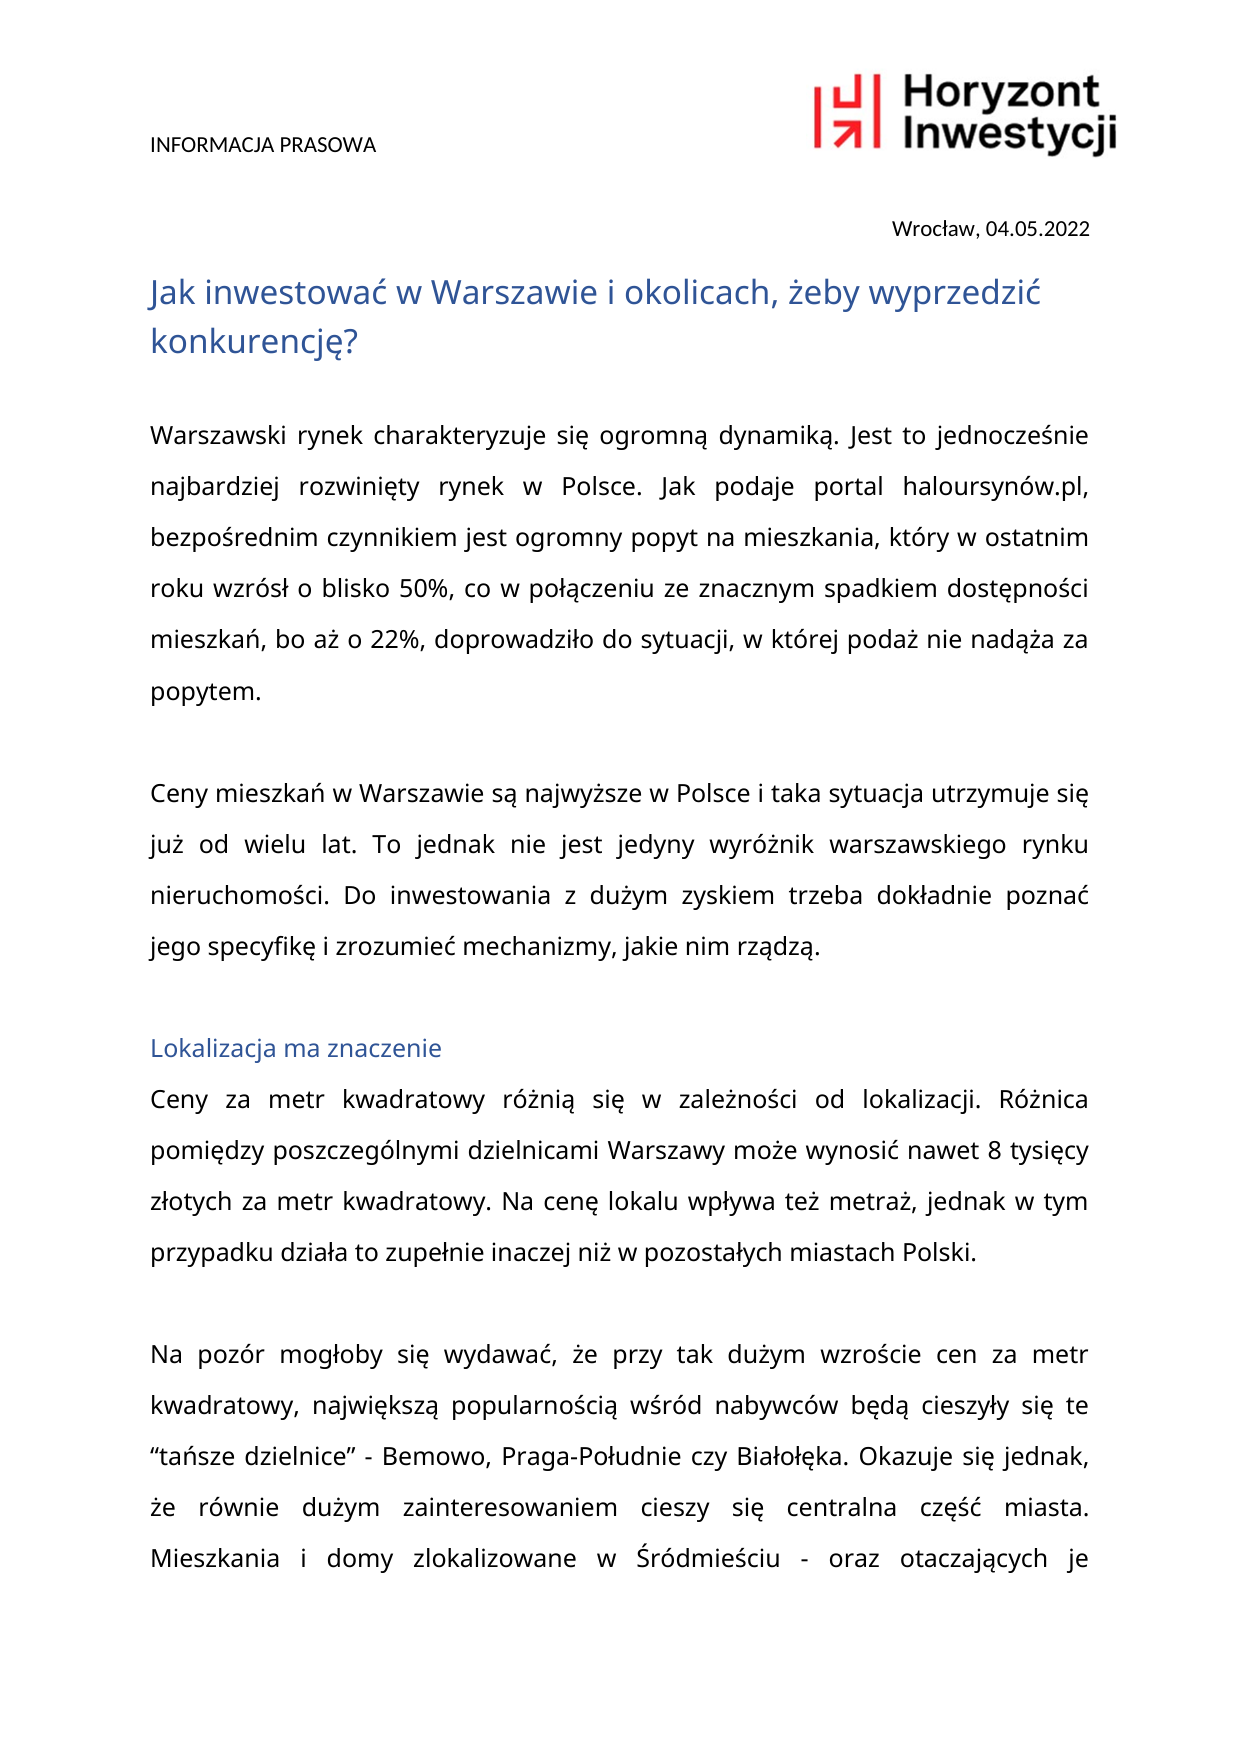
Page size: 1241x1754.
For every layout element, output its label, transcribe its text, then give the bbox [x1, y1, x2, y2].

text Wrocław, 04.05.2022 [150, 214, 1090, 242]
text Warszawski rynek charakteryzuje się ogromną dynamiką. Jest to jednocześnie najbardziej rozwinięty rynek w Polsce. Jak podaje portal haloursynów.pl, bezpośrednim czynnikiem jest ogromny popyt na mieszkania, który w ostatnim roku wzrósł o blisko 50%, co w połączeniu ze znacznym spadkiem dostępności mieszkań, bo aż o 22%, doprowadziło do sytuacji, w której podaż nie nadąża za popytem. [150, 418, 1090, 707]
picture [805, 52, 1133, 181]
subtitle Lokalizacja ma znaczenie [150, 1031, 1090, 1064]
text Ceny mieszkań w Warszawie są najwyższe w Polsce i taka sytuacja utrzymuje się już od wielu lat. To jednak nie jest jedyny wyróżnik warszawskiego rynku nieruchomości. Do inwestowania z dużym zyskiem trzeba dokładnie poznać jego specyfikę i zrozumieć mechanizmy, jakie nim rządzą. [150, 775, 1090, 962]
text Ceny za metr kwadratowy różnią się w zależności od lokalizacji. Różnica pomiędzy poszczególnymi dzielnicami Warszawy może wynosić nawet 8 tysięcy złotych za metr kwadratowy. Na cenę lokalu wpływa też metraż, jednak w tym przypadku działa to zupełnie inaczej niż w pozostałych miastach Polski. [150, 1082, 1090, 1269]
subtitle Jak inwestować w Warszawie i okolicach, żeby wyprzedzić konkurencję? [150, 269, 1090, 363]
